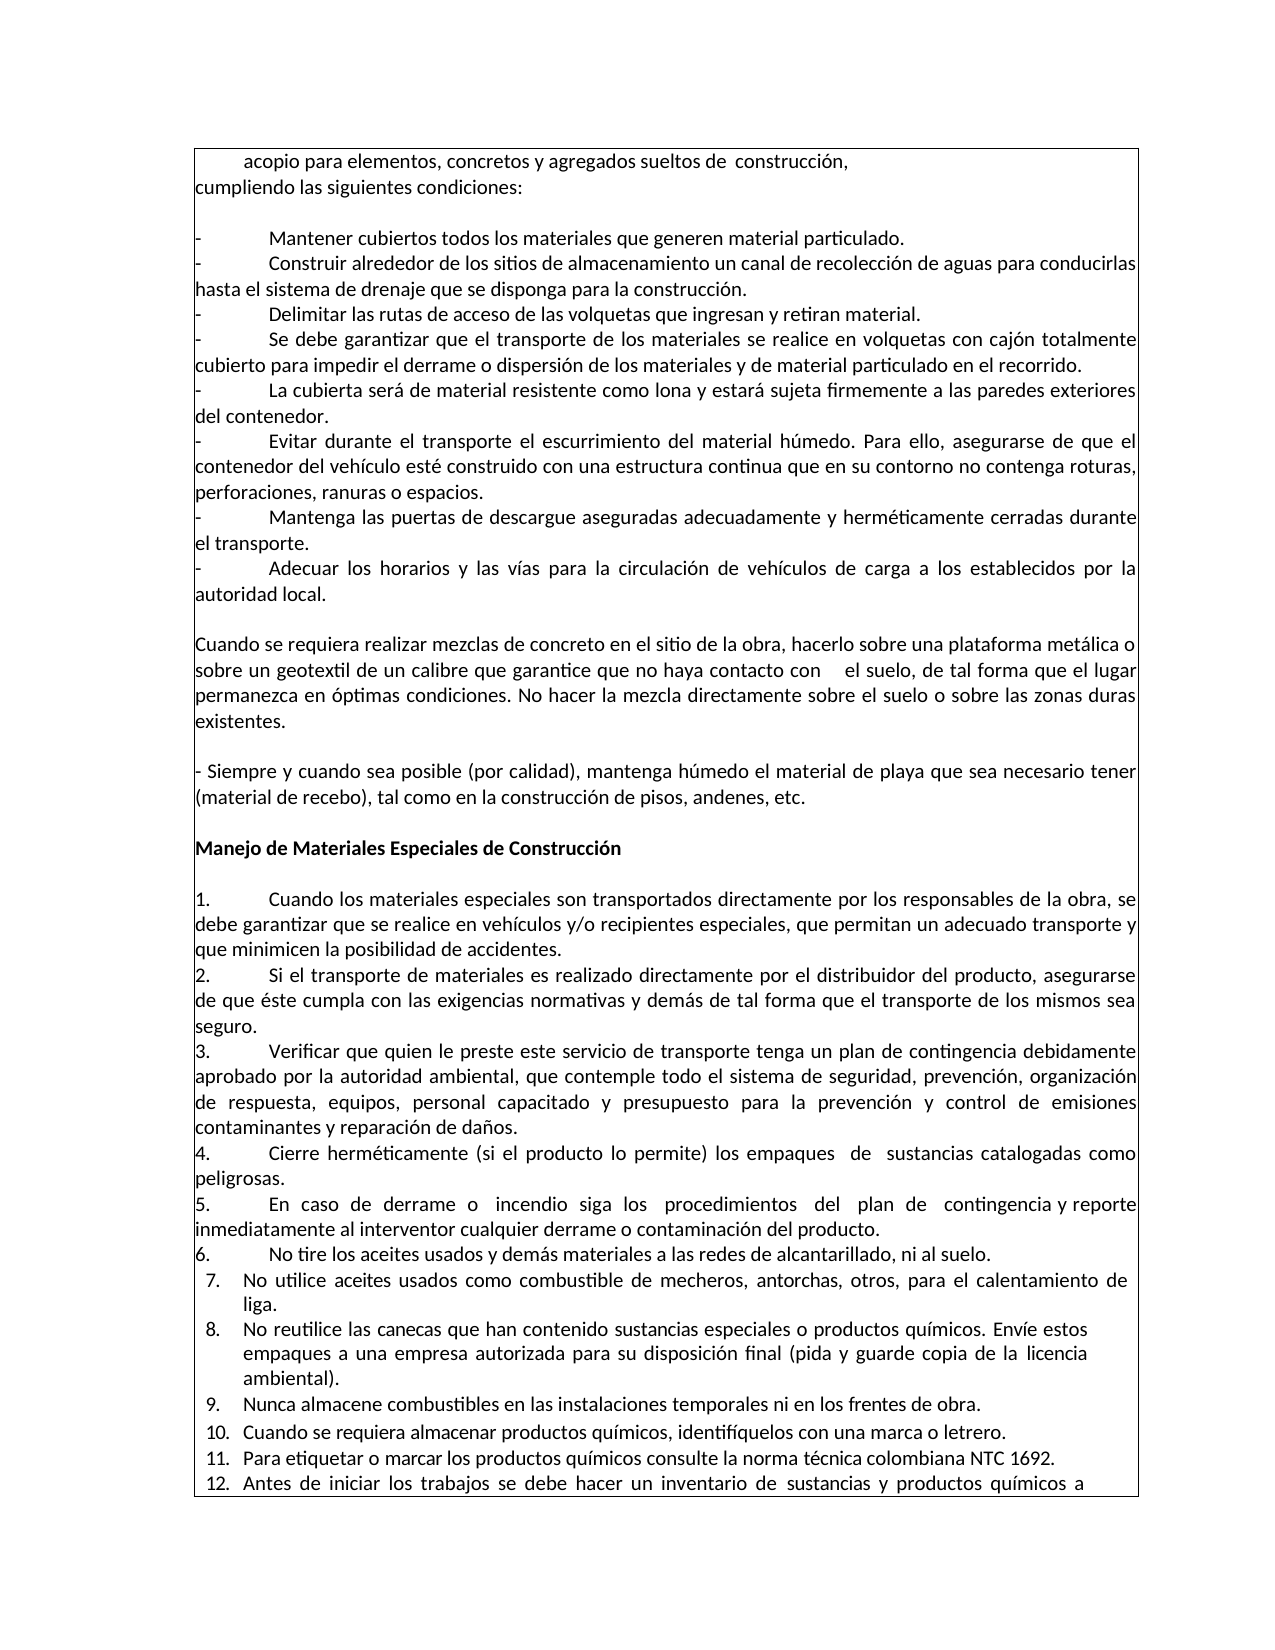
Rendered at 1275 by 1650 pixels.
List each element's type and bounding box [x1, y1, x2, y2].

table_cell [195, 149, 1138, 1496]
